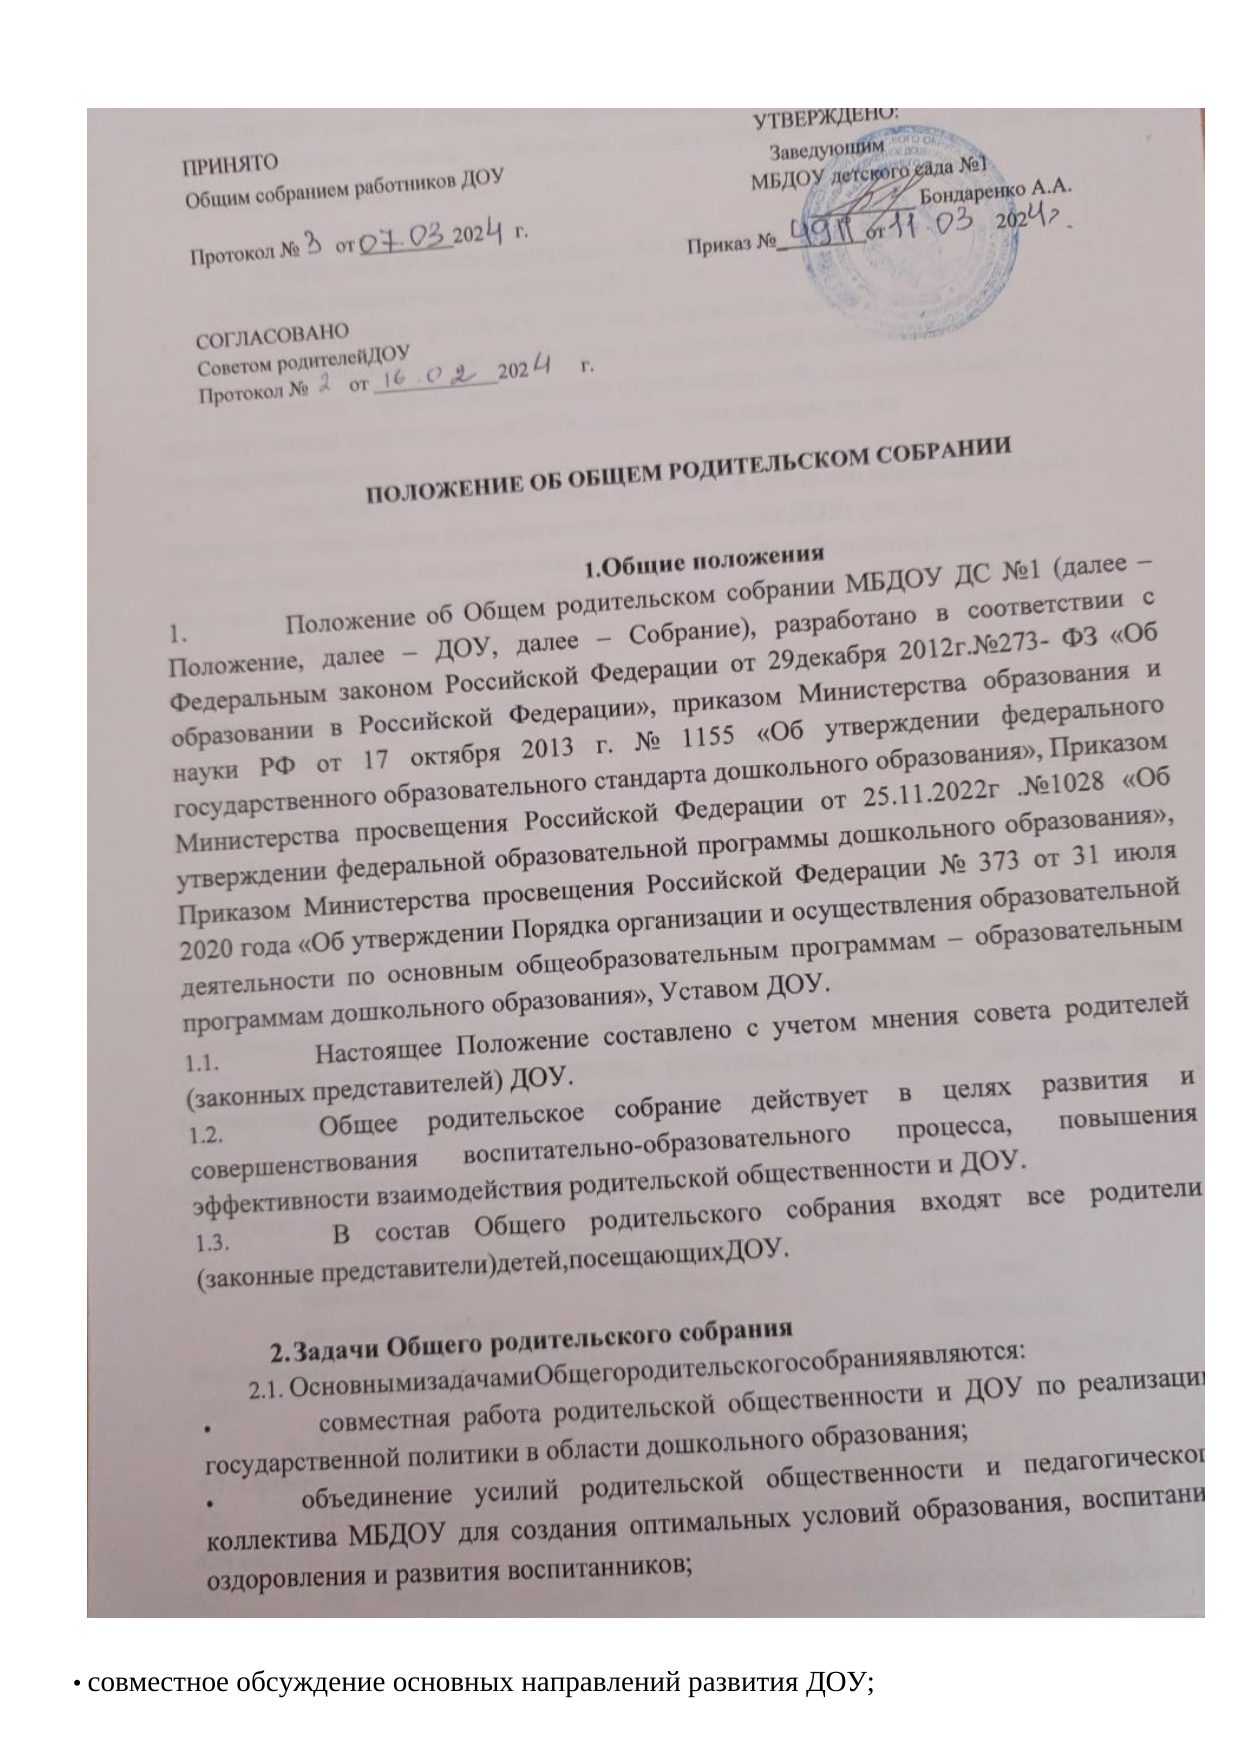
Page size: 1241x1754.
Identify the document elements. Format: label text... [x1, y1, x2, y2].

picture [87, 108, 1205, 1618]
list совместное обсуждение основных направлений развития ДОУ; [73, 1664, 1205, 1698]
